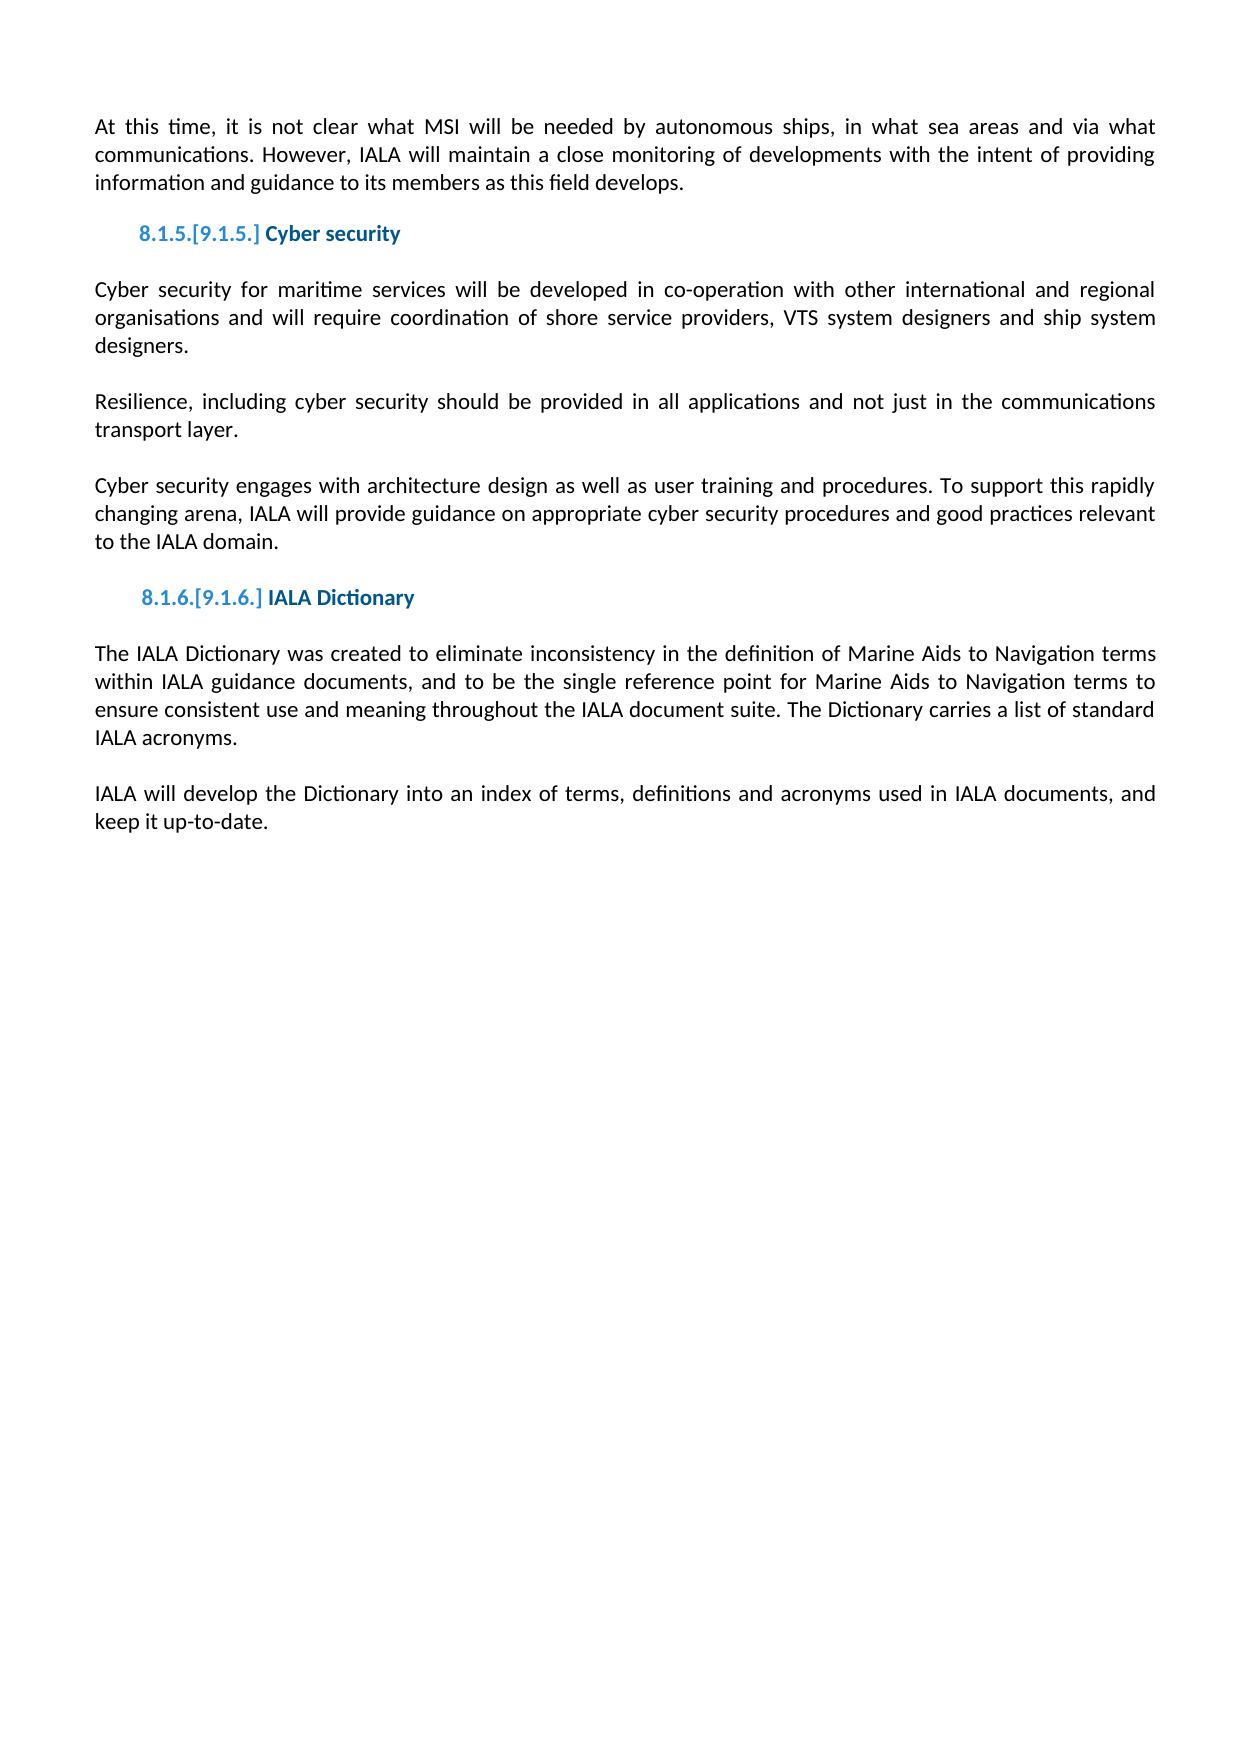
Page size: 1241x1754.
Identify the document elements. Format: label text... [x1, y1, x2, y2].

subtitle Cyber security [139, 219, 1157, 247]
text At this time, it is not clear what MSI will be needed by autonomous ships, in what sea areas and via what communications. However, IALA will maintain a close monitoring of developments with the intent of providing information and guidance to its members as this field develops. [94, 112, 1157, 196]
text Cyber security for maritime services will be developed in co-operation with other international and regional organisations and will require coordination of shore service providers, VTS system designers and ship system designers. [94, 275, 1157, 359]
list IALA will develop the Dictionary into an index of terms, definitions and acronyms used in IALA documents, and keep it up-to-date. [94, 779, 1157, 836]
subtitle IALA Dictionary [141, 583, 1157, 611]
text Cyber security engages with architecture design as well as user training and procedures. To support this rapidly changing arena, IALA will provide guidance on appropriate cyber security procedures and good practices relevant to the IALA domain. [94, 471, 1157, 555]
text Resilience, including cyber security should be provided in all applications and not just in the communications transport layer. [94, 387, 1157, 443]
text The IALA Dictionary was created to eliminate inconsistency in the definition of Marine Aids to Navigation terms within IALA guidance documents, and to be the single reference point for Marine Aids to Navigation terms to ensure consistent use and meaning throughout the IALA document suite. The Dictionary carries a list of standard IALA acronyms. [94, 639, 1157, 751]
